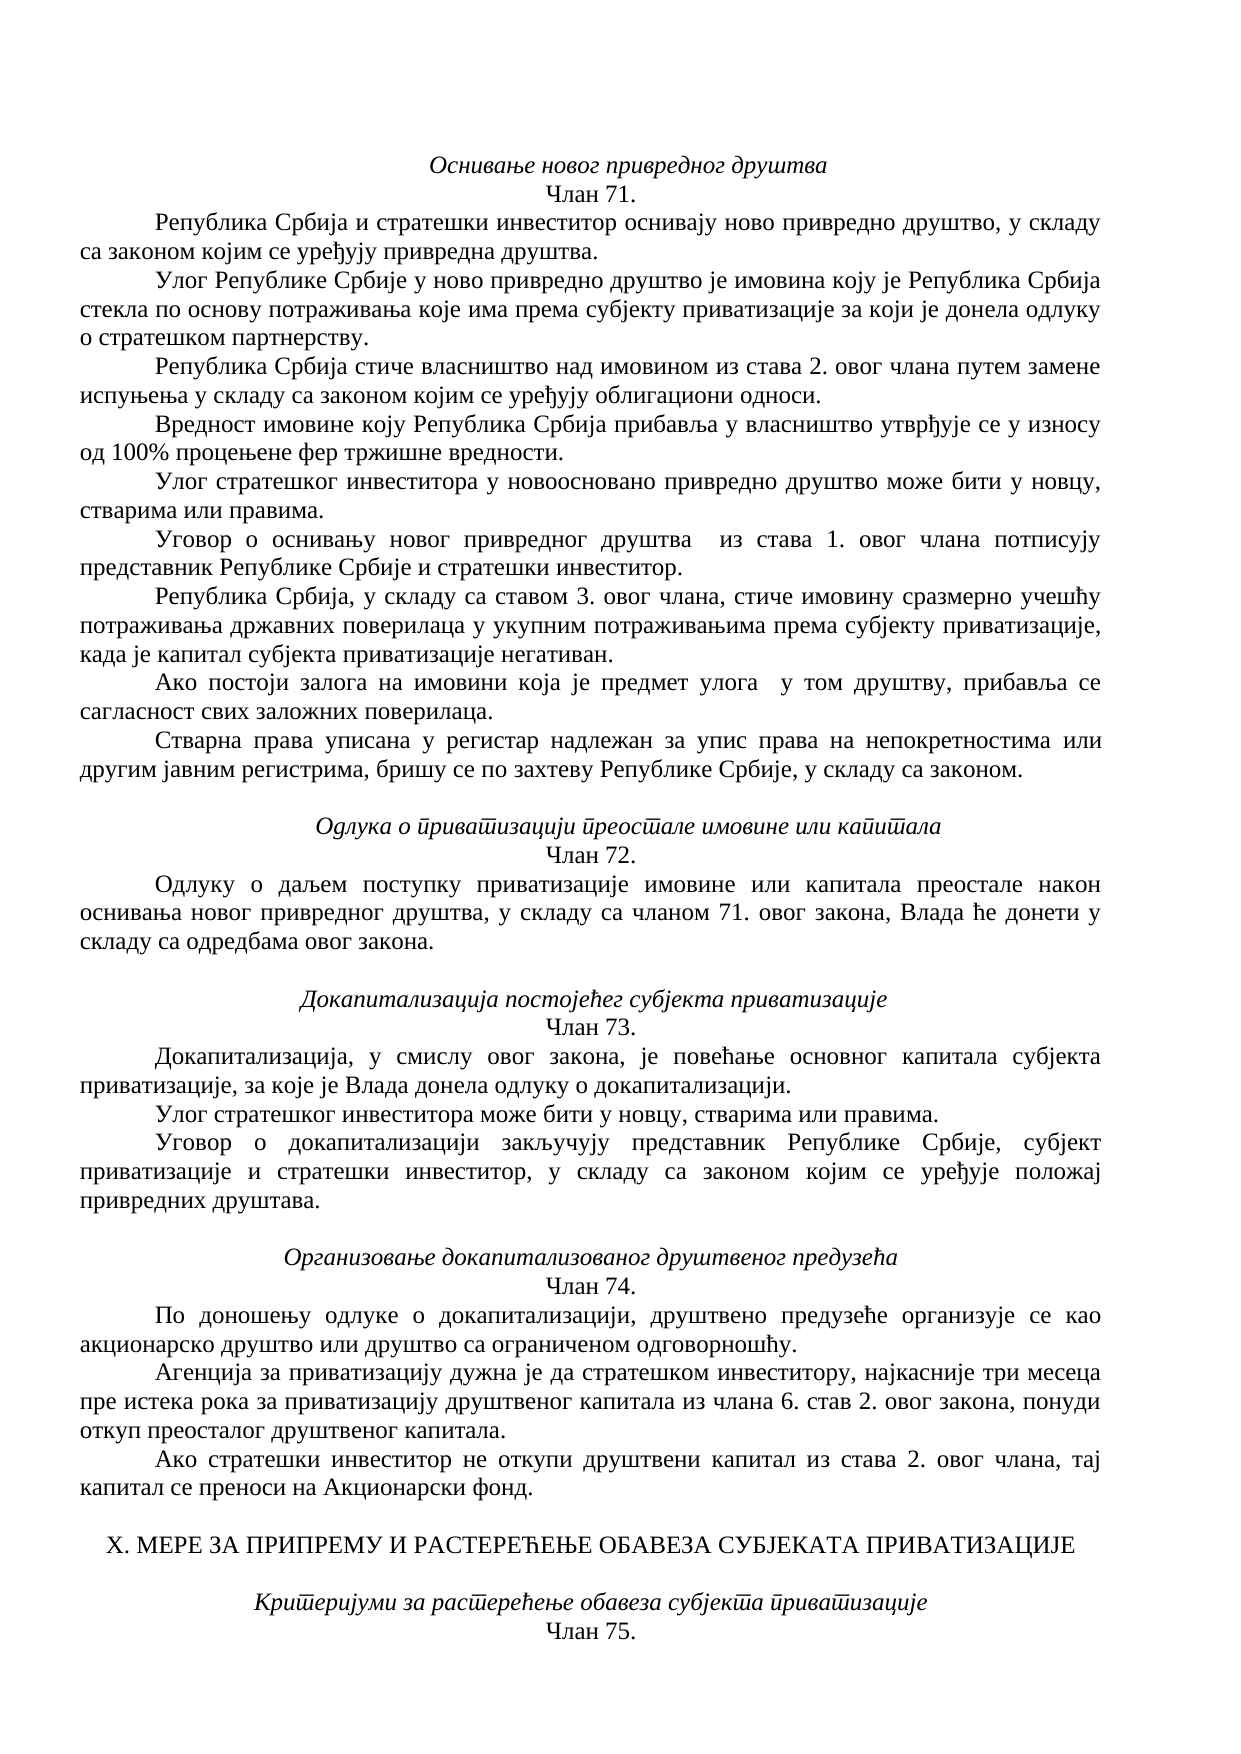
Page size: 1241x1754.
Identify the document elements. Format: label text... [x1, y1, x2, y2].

text Члан 75. [79, 1616, 1102, 1645]
text Докапитализација, у смислу овог закона, је повећање основног капитала субјекта приватизације, за које је Влада донела одлуку о докапитализацији. [79, 1041, 1102, 1099]
text Оснивање новог привредног друштва [79, 150, 1102, 179]
text X. MЕРЕ ЗА ПРИПРЕМУ И РАСТЕРЕЋЕЊЕ ОБАВЕЗА СУБЈЕКАТА ПРИВАТИЗАЦИЈЕ [79, 1530, 1102, 1559]
text Агенција за приватизацију дужна је да стратешком инвеститору, најкасније три месеца пре истека рока за приватизацију друштвеног капитала из члана 6. став 2. овог закона, понуди откуп преосталог друштвеног капитала. [79, 1357, 1102, 1444]
text Члан 74. [79, 1271, 1102, 1300]
text Докапитализација постојећег субјекта приватизације [79, 984, 1102, 1012]
text Република Србија, у складу са ставом 3. овог члана, стиче имовину сразмерно учешћу потраживања државних поверилаца у укупним потраживањима према субјекту приватизације, када је капитал субјекта приватизације негативан. [79, 581, 1102, 667]
text Члан 72. [79, 840, 1102, 869]
text Република Србија стиче власништво над имовином из става 2. овог члана путем замене испуњења у складу са законом којим се уређују облигациони односи. [79, 351, 1102, 409]
text Улог Републике Србије у ново привредно друштво је имовина коју је Република Србија стекла по основу потраживања које има према субјекту приватизације за који је донела одлуку о стратешком партнерству. [79, 265, 1102, 351]
text Ако постоји залога на имовини која је предмет улога у том друштву, прибавља се сагласност свих заложних поверилаца. [79, 667, 1102, 725]
text Вредност имовине коју Република Србија прибавља у власништво утврђује се у износу од 100% процењене фер тржишне вредности. [79, 409, 1102, 466]
text Критеријуми за растерећење обавеза субјекта приватизације [79, 1587, 1102, 1616]
text Уговор о оснивању новог привредног друштва из става 1. овог члана потписују представник Републике Србије и стратешки инвеститор. [79, 524, 1102, 581]
text Члан 71. [79, 179, 1102, 207]
text По доношењу одлуке о докапитализацији, друштвено предузеће организује се као акционарско друштво или друштво са ограниченом одговорношћу. [79, 1300, 1102, 1357]
text Одлуку о даљем поступку приватизације имовине или капитала преостале након оснивања новог привредног друштва, у складу са чланом 71. овог закона, Влада ће донети у складу са одредбама овог закона. [79, 869, 1102, 955]
text Члан 73. [79, 1012, 1102, 1041]
text Уговор о докапитализацији закључују представник Републике Србије, субјект приватизације и стратешки инвеститор, у складу са законом којим се уређује положај привредних друштава. [79, 1127, 1102, 1214]
text Република Србија и стратешки инвеститор оснивају ново привредно друштво, у складу са законом којим се уређују привредна друштва. [79, 207, 1102, 265]
text Улог стратешког инвеститора у новоосновано привредно друштво може бити у новцу, стварима или правима. [79, 466, 1102, 524]
text Организовање докапитализованог друштвеног предузећа [79, 1242, 1102, 1271]
text Улог стратешког инвеститора може бити у новцу, стварима или правима. [79, 1099, 1102, 1127]
text Стварна права уписана у регистар надлежан за упис права на непокретностима или другим јавним регистрима, бришу се по захтеву Републике Србије, у складу са законом. [79, 725, 1102, 782]
text Одлука о приватизацији преостале имовине или капитала [79, 811, 1102, 840]
text Ако стратешки инвеститор не откупи друштвени капитал из става 2. овог члана, тај капитал се преноси на Акционарски фонд. [79, 1444, 1102, 1501]
